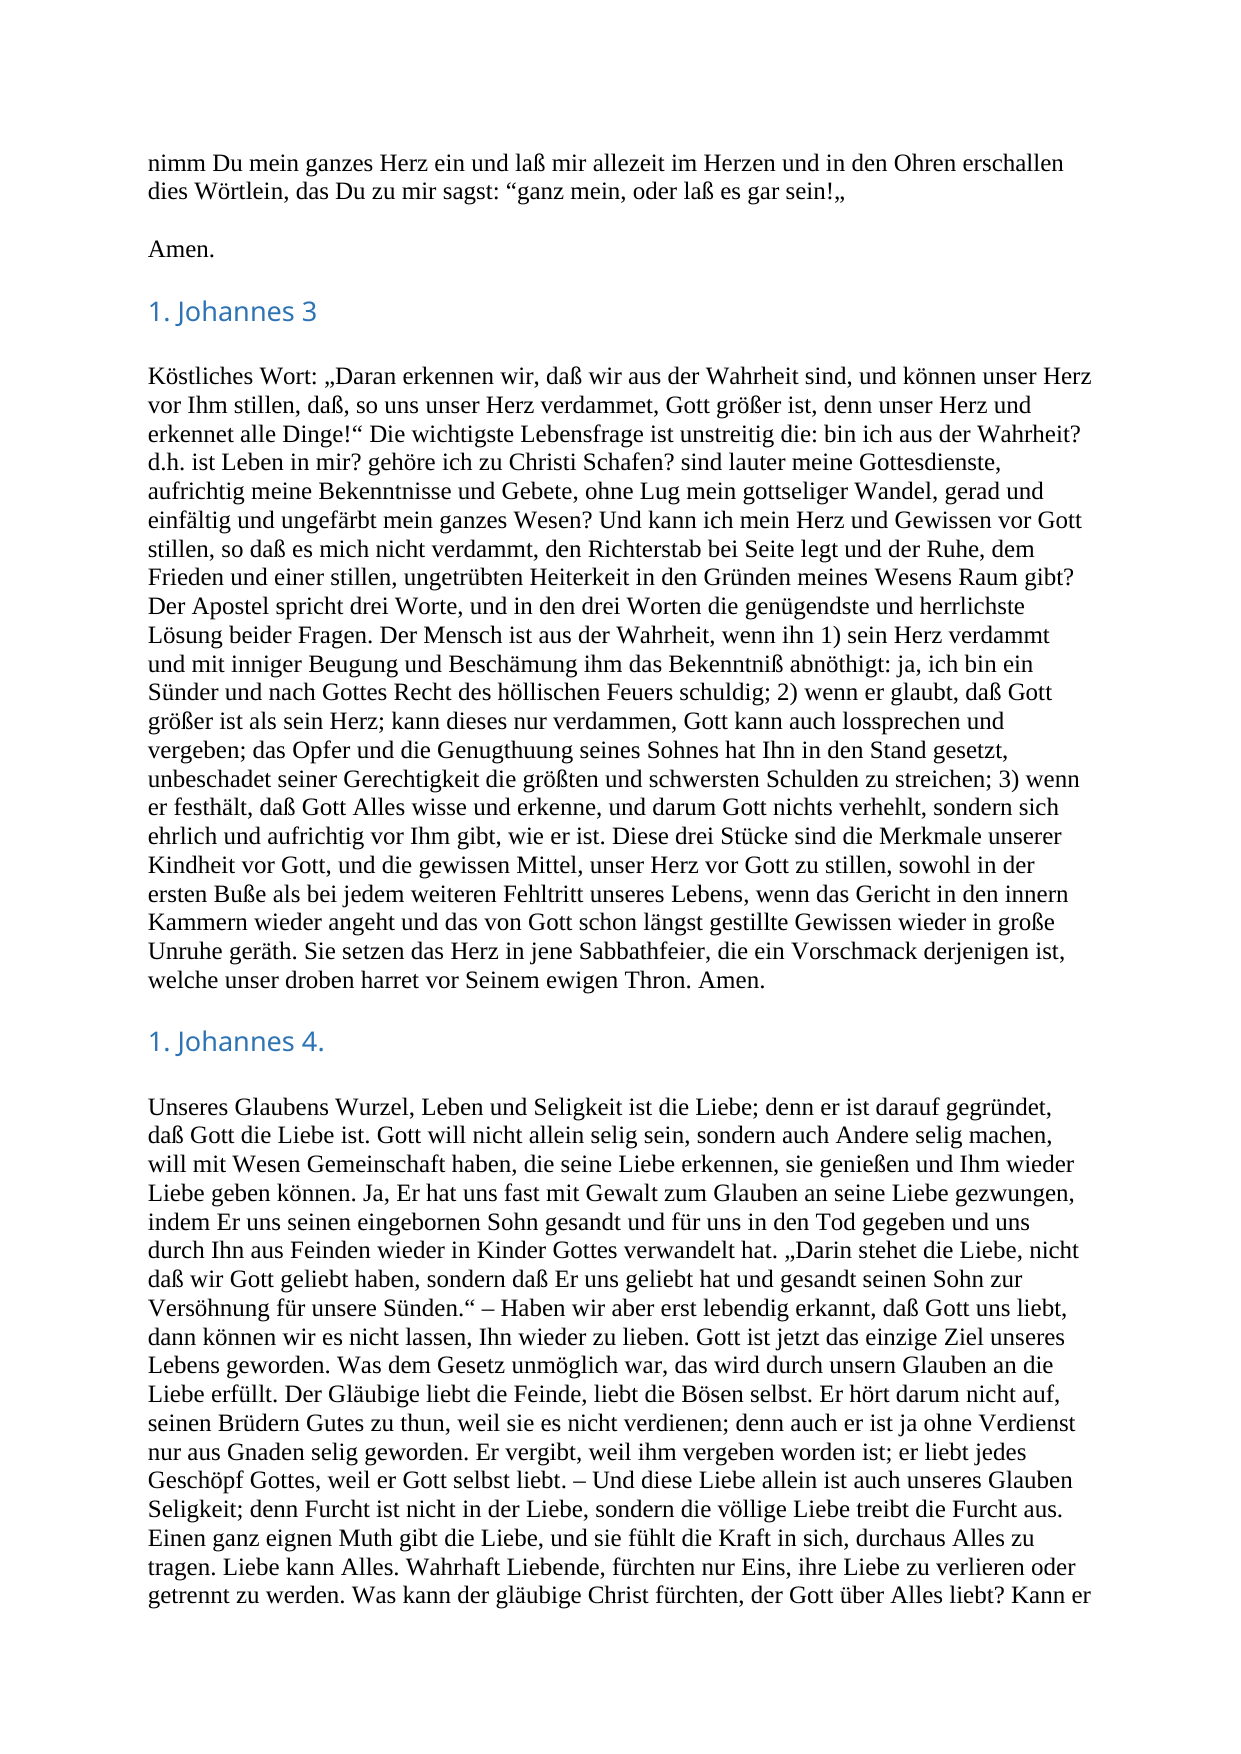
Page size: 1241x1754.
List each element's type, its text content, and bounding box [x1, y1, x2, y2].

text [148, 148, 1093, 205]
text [148, 1092, 1093, 1609]
text Köstliches Wort: „Daran erkennen wir, daß wir aus der Wahrheit sind, und können unser Herz vor Ihm stillen, daß, so uns unser Herz verdammet, Gott größer ist, denn unser Herz und erkennet alle Dinge!“ Die wichtigste Lebensfrage ist unstreitig die: bin ich aus der Wahrheit? d.h. ist Leben in mir? gehöre ich zu Christi Schafen? sind lauter meine Gottesdienste, aufrichtig meine Bekenntnisse und Gebete, ohne Lug mein gottseliger Wandel, gerad und einfältig und ungefärbt mein ganzes Wesen? Und kann ich mein Herz und Gewissen vor Gott stillen, so daß es mich nicht verdammt, den Richterstab bei Seite legt und der Ruhe, dem Frieden und einer stillen, ungetrübten Heiterkeit in den Gründen meines Wesens Raum gibt? Der Apostel spricht drei Worte, und in den drei Worten die genügendste und herrlichste Lösung beider Fragen. Der Mensch ist aus der Wahrheit, wenn ihn 1) sein Herz verdammt und mit inniger Beugung und Beschämung ihm das Bekenntniß abnöthigt: ja, ich bin ein Sünder und nach Gottes Recht des höllischen Feuers schuldig; 2) wenn er glaubt, daß Gott größer ist als sein Herz; kann dieses nur verdammen, Gott kann auch lossprechen und vergeben; das Opfer und die Genugthuung seines Sohnes hat Ihn in den Stand gesetzt, unbeschadet seiner Gerechtigkeit die größten und schwersten Schulden zu streichen; 3) wenn er festhält, daß Gott Alles wisse und erkenne, und darum Gott nichts verhehlt, sondern sich ehrlich und aufrichtig vor Ihm gibt, wie er ist. Diese drei Stücke sind die Merkmale unserer Kindheit vor Gott, und die gewissen Mittel, unser Herz vor Gott zu stillen, sowohl in der ersten Buße als bei jedem weiteren Fehltritt unseres Lebens, wenn das Gericht in den innern Kammern wieder angeht und das von Gott schon längst gestillte Gewissen wieder in große Unruhe geräth. Sie setzen das Herz in jene Sabbathfeier, die ein Vorschmack derjenigen ist, welche unser droben harret vor Seinem ewigen Thron. Amen. [148, 361, 1093, 994]
subtitle 1. Johannes 4. [148, 1023, 1093, 1060]
subtitle 1. Johannes 3 [148, 292, 1093, 329]
text Amen. [148, 234, 1093, 263]
